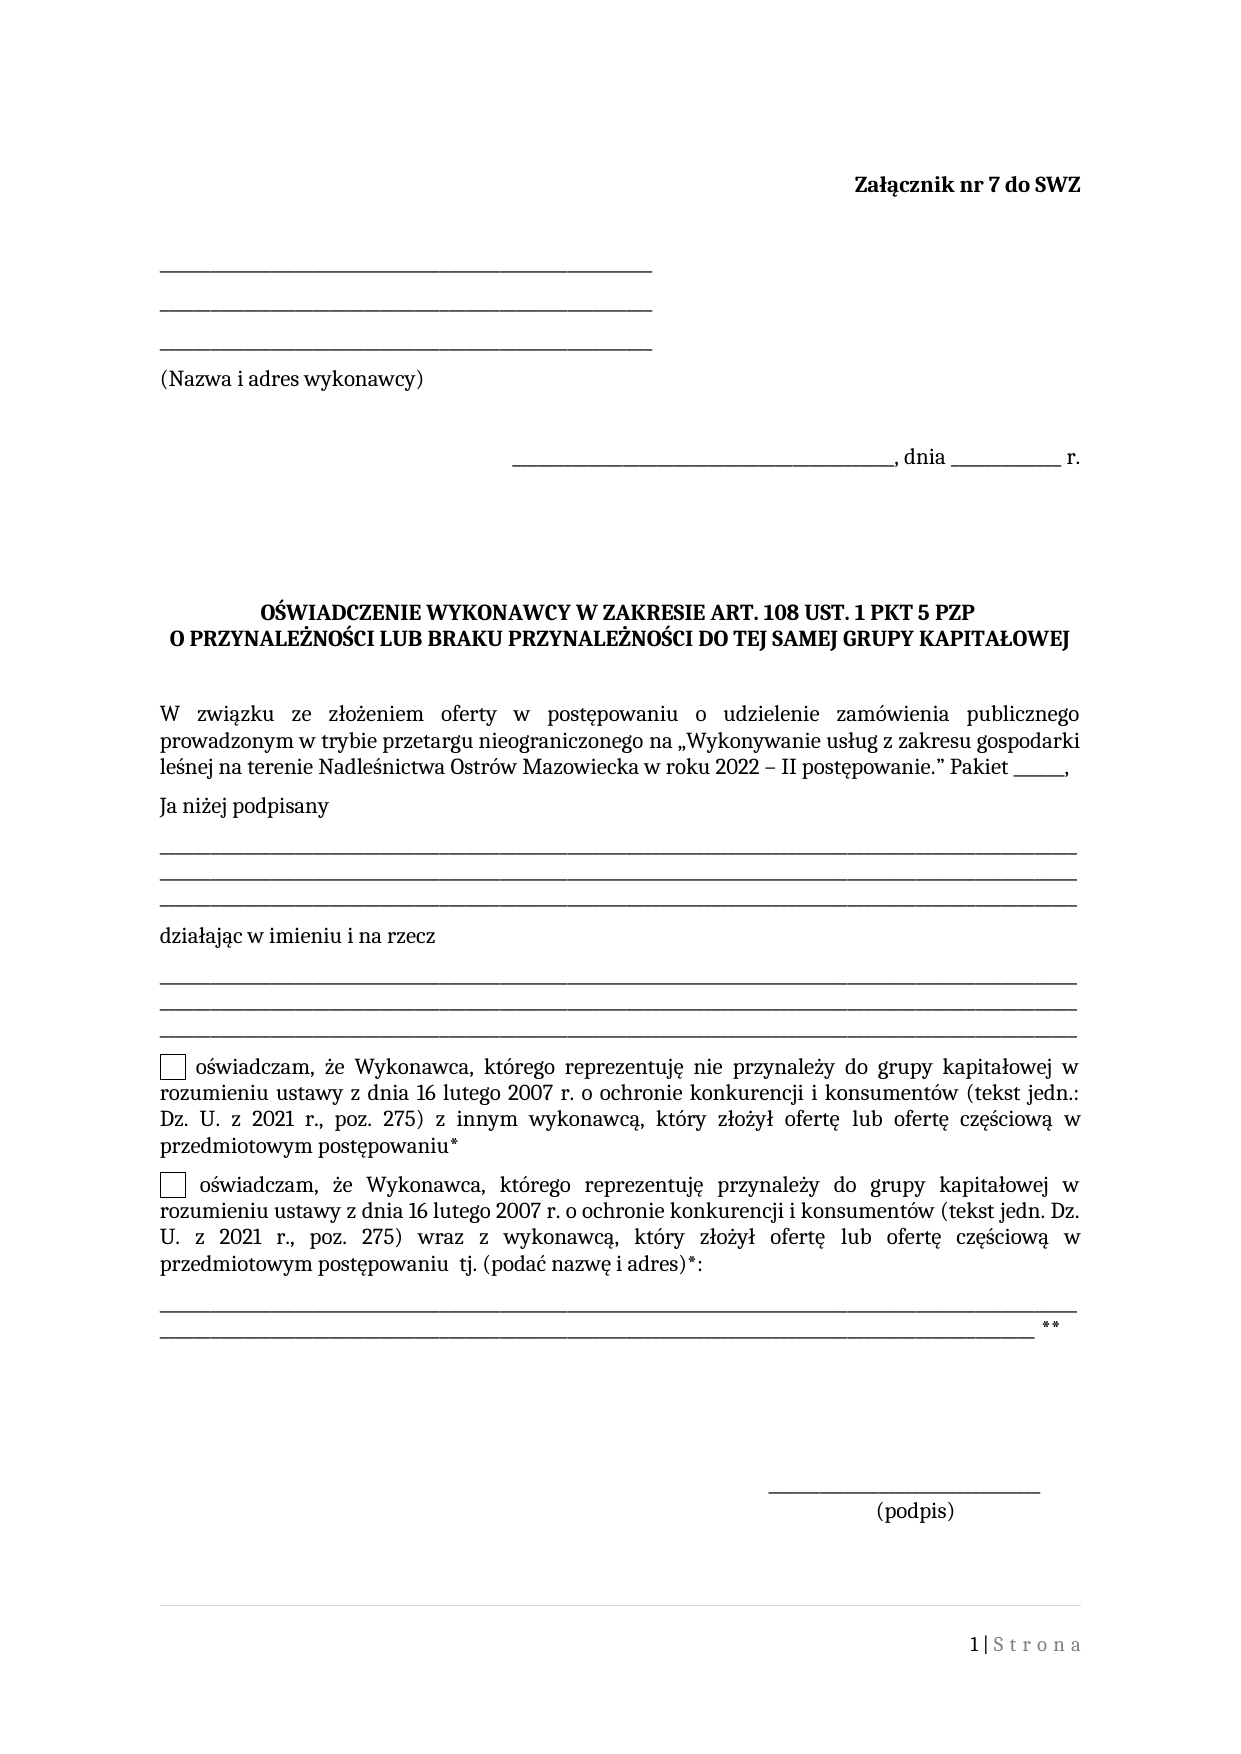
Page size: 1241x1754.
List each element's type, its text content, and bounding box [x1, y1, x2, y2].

text ___________________________________________________________________________________________________________________________________________________________________________________________________________________ ** [159, 1289, 1081, 1342]
text oświadczam, że Wykonawca, którego reprezentuję przynależy do grupy kapitałowej w rozumieniu ustawy z dnia 16 lutego 2007 r. o ochronie konkurencji i konsumentów (tekst jedn. Dz. U. z 2021 r., poz. 275) wraz z wykonawcą, który złożył ofertę lub ofertę częściową w przedmiotowym postępowaniu tj. (podać nazwę i adres)*: [159, 1171, 1081, 1277]
text ____________________________________________________________________________________________________________________________________________________________________________________________________________________________________________________________________________________________________________________________________ [159, 962, 1081, 1041]
text __________________________________________________________ [159, 250, 1081, 276]
text OŚWIADCZENIE WYKONAWCY W ZAKRESIE ART. 108 UST. 1 PKT 5 PZP O PRZYNALEŻNOŚCI LUB BRAKU PRZYNALEŻNOŚCI DO TEJ SAMEJ GRUPY KAPITAŁOWEJ [159, 599, 1081, 652]
text działając w imieniu i na rzecz [159, 923, 1081, 949]
text Załącznik nr 7 do SWZ [159, 172, 1081, 198]
text ________________________________ (podpis) [750, 1471, 1081, 1524]
text ____________________________________________________________________________________________________________________________________________________________________________________________________________________________________________________________________________________________________________________________________ [159, 831, 1081, 911]
text W związku ze złożeniem oferty w postępowaniu o udzielenie zamówienia publicznego prowadzonym w trybie przetargu nieograniczonego na „Wykonywanie usług z zakresu gospodarki leśnej na terenie Nadleśnictwa Ostrów Mazowiecka w roku 2022 – II postępowanie.” Pakiet ______, [159, 701, 1081, 780]
text Ja niżej podpisany [159, 793, 1081, 819]
text __________________________________________________________ [159, 327, 1081, 354]
text __________________________________________________________ [159, 288, 1081, 315]
text _____________________________________________, dnia _____________ r. [159, 444, 1081, 470]
text (Nazwa i adres wykonawcy) [159, 366, 1081, 393]
text oświadczam, że Wykonawca, którego reprezentuję nie przynależy do grupy kapitałowej w rozumieniu ustawy z dnia 16 lutego 2007 r. o ochronie konkurencji i konsumentów (tekst jedn.: Dz. U. z 2021 r., poz. 275) z innym wykonawcą, który złożył ofertę lub ofertę częściową w przedmiotowym postępowaniu* [159, 1053, 1081, 1159]
